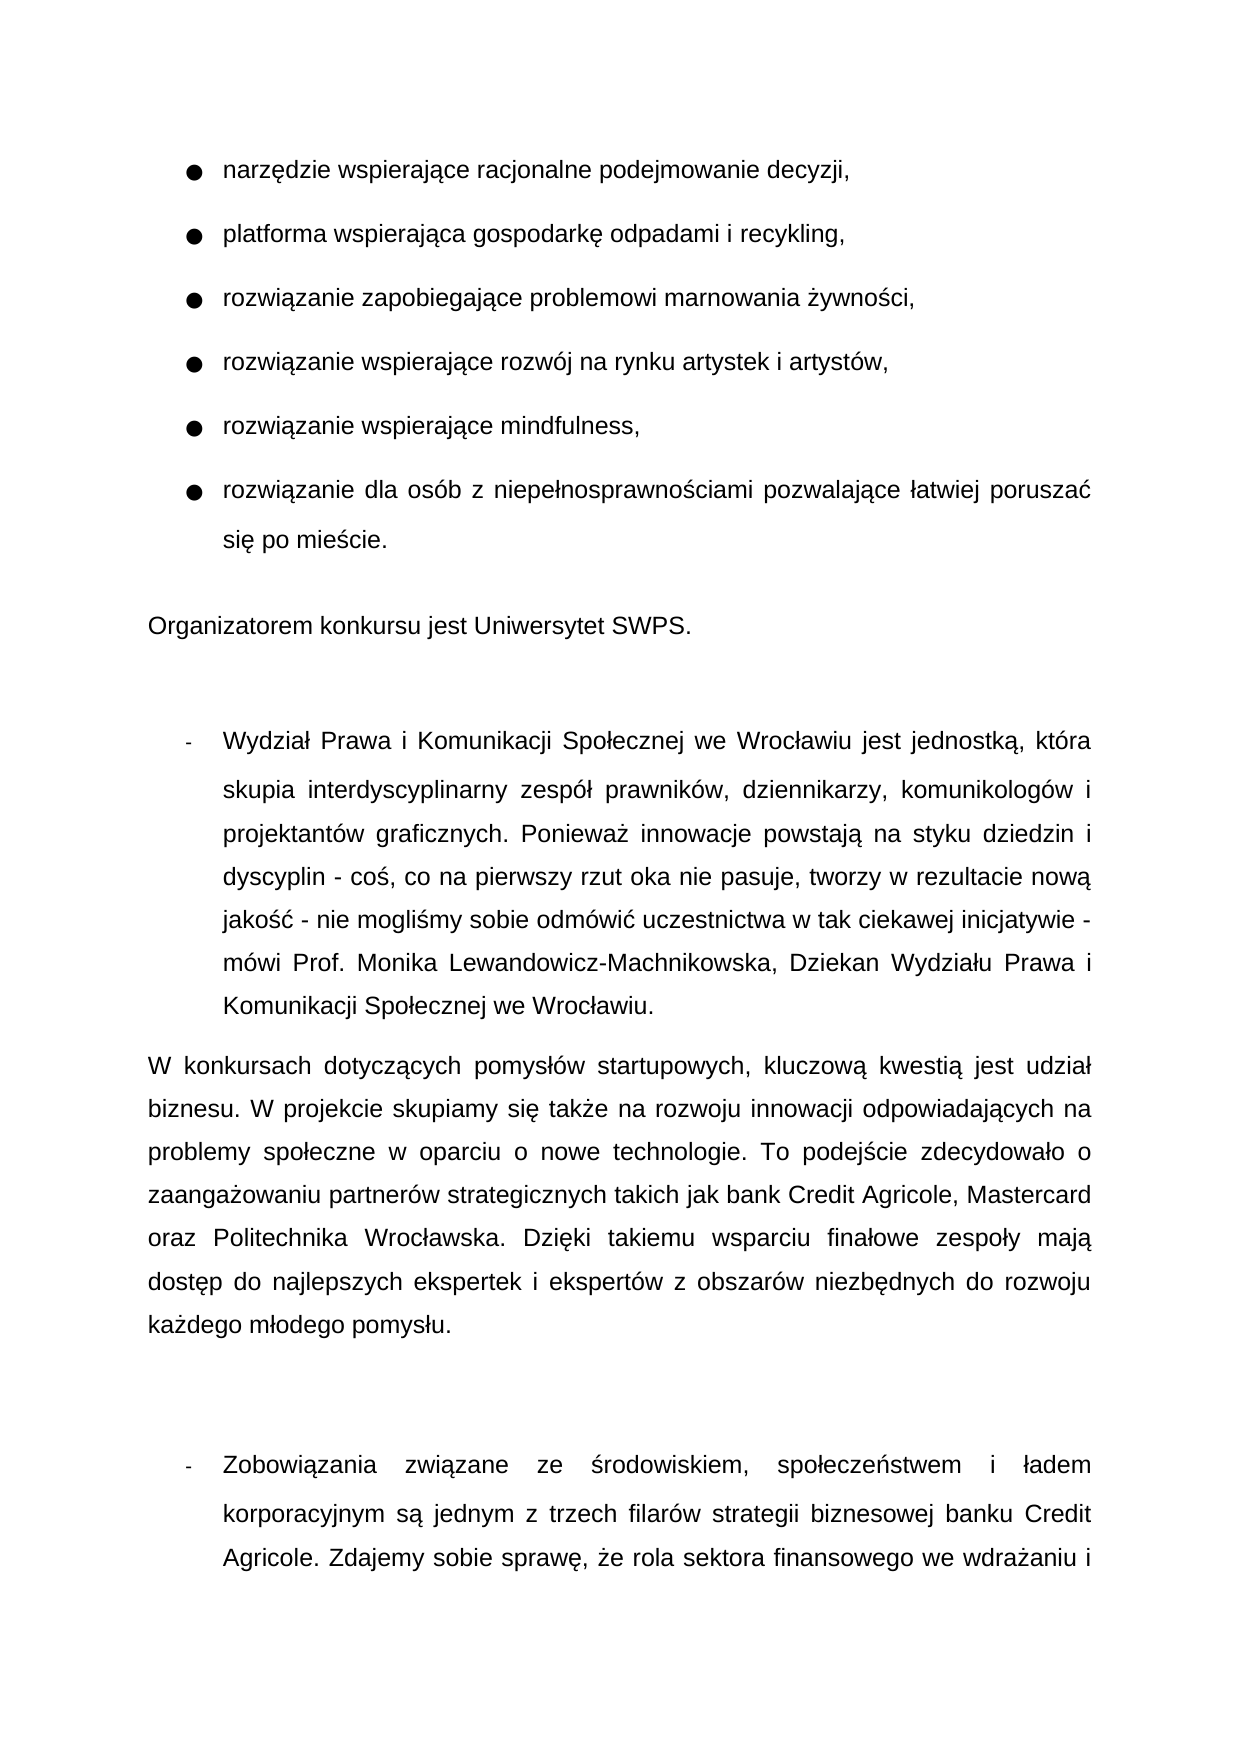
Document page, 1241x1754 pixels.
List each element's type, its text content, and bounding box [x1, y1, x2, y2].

list rozwiązanie dla osób z niepełnosprawnościami pozwalające łatwiej poruszać się po mieście. [185, 468, 1093, 554]
list narzędzie wspierające racjonalne podejmowanie decyzji, [185, 148, 1093, 190]
list rozwiązanie wspierające mindfulness, [185, 404, 1093, 447]
list rozwiązanie wspierające rozwój na rynku artystek i artystów, [185, 340, 1093, 382]
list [185, 1442, 1093, 1571]
text W konkursach dotyczących pomysłów startupowych, kluczową kwestią jest udział biznesu. W projekcie skupiamy się także na rozwoju innowacji odpowiadających na problemy społeczne w oparciu o nowe technologie. To podejście zdecydowało o zaangażowaniu partnerów strategicznych takich jak bank Credit Agricole, Mastercard oraz Politechnika Wrocławska. Dzięki takiemu wsparciu finałowe zespoły mają dostęp do najlepszych ekspertek i ekspertów z obszarów niezbędnych do rozwoju każdego młodego pomysłu. [148, 1051, 1093, 1338]
list platforma wspierająca gospodarkę odpadami i recykling, [185, 212, 1093, 254]
list Wydział Prawa i Komunikacji Społecznej we Wrocławiu jest jednostką, która skupia interdyscyplinarny zespół prawników, dziennikarzy, komunikologów i projektantów graficznych. Ponieważ innowacje powstają na styku dziedzin i dyscyplin - coś, co na pierwszy rzut oka nie pasuje, tworzy w rezultacie nową jakość - nie mogliśmy sobie odmówić uczestnictwa w tak ciekawej inicjatywie - mówi Prof. Monika Lewandowicz-Machnikowska, Dziekan Wydziału Prawa i Komunikacji Społecznej we Wrocławiu. [185, 718, 1093, 1020]
list rozwiązanie zapobiegające problemowi marnowania żywności, [185, 276, 1093, 318]
text Organizatorem konkursu jest Uniwersytet SWPS. [148, 611, 1093, 640]
